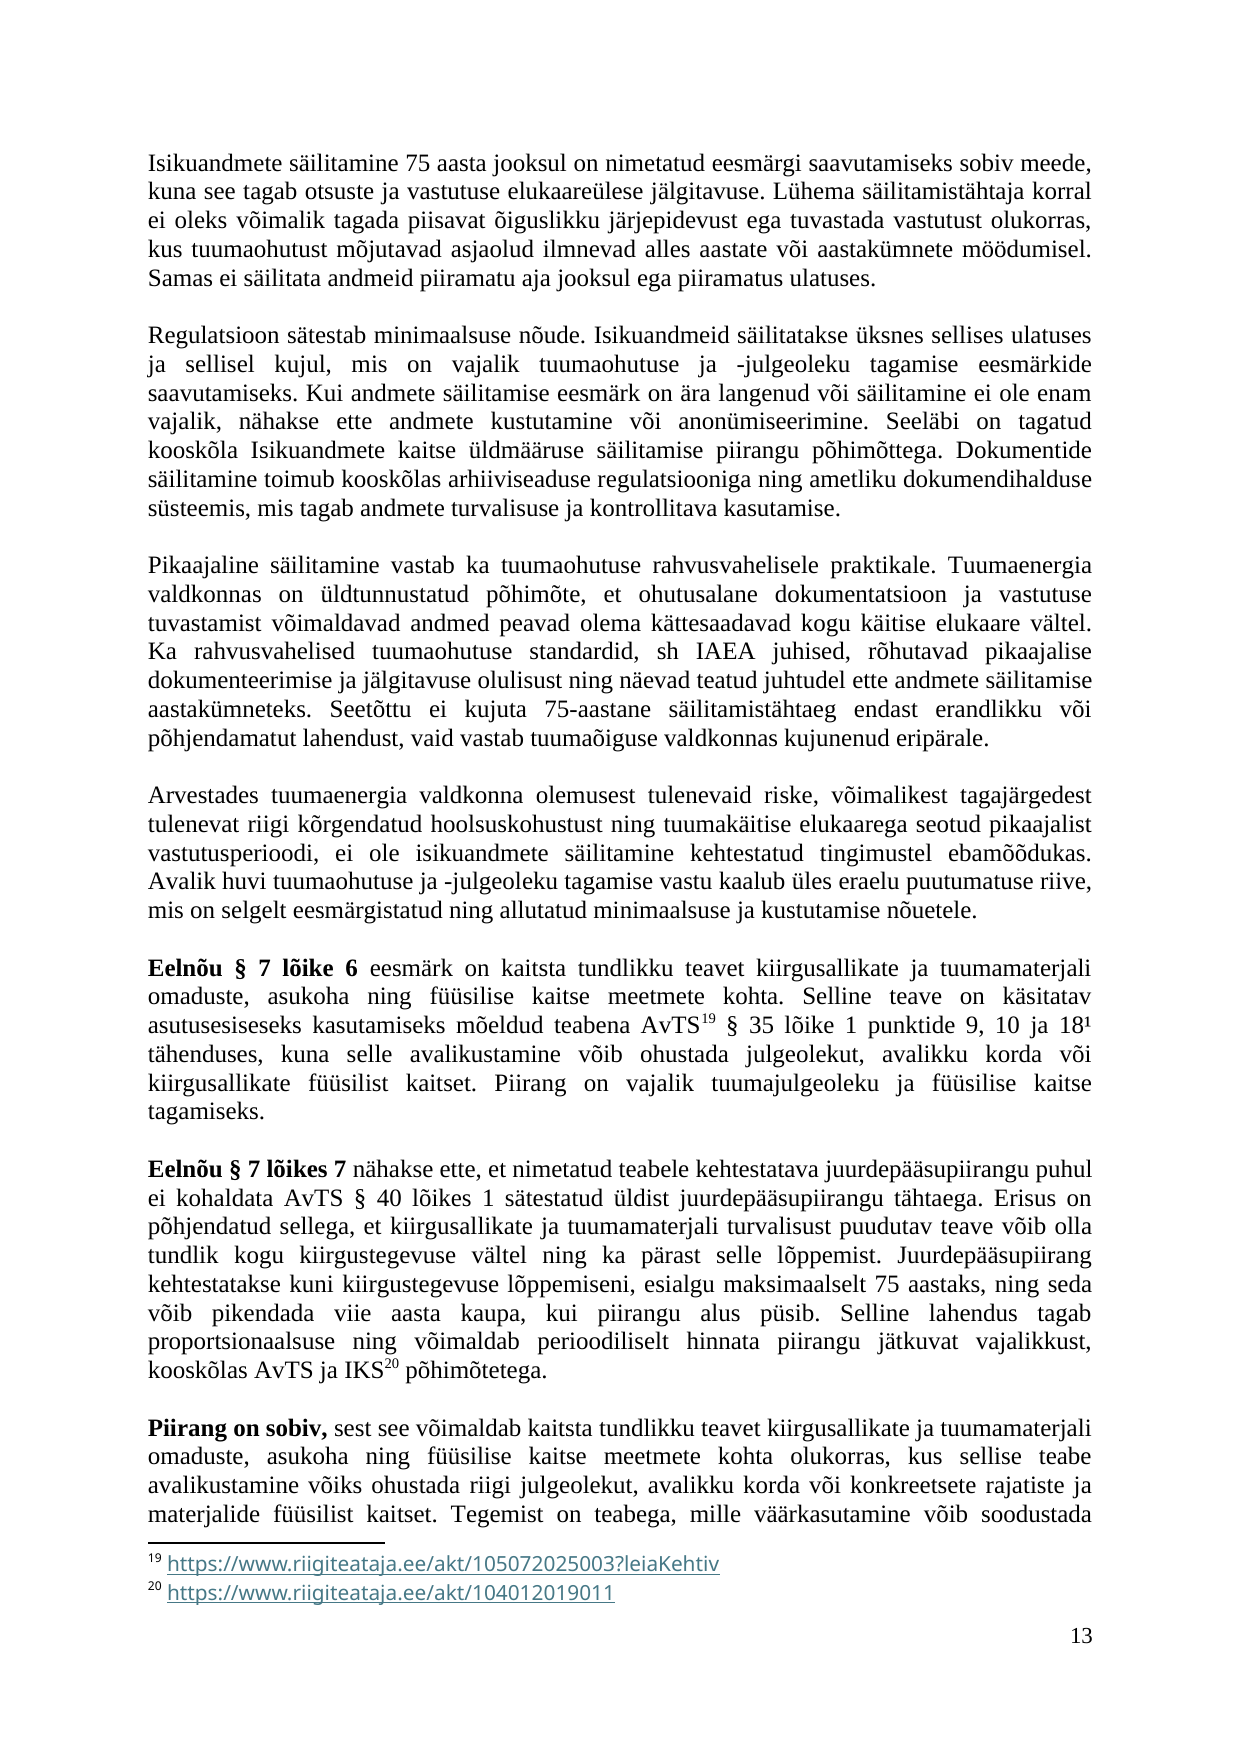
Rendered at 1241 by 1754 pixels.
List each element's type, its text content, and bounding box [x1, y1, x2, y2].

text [148, 1413, 1093, 1528]
text Arvestades tuumaenergia valdkonna olemusest tulenevaid riske, võimalikest tagajärgedest tulenevat riigi kõrgendatud hoolsuskohustust ning tuumakäitise elukaarega seotud pikaajalist vastutusperioodi, ei ole isikuandmete säilitamine kehtestatud tingimustel ebamõõdukas. Avalik huvi tuumaohutuse ja -julgeoleku tagamise vastu kaalub üles eraelu puutumatuse riive, mis on selgelt eesmärgistatud ning allutatud minimaalsuse ja kustutamise nõuetele. [148, 780, 1093, 924]
text Eelnõu § 7 lõikes 7 nähakse ette, et nimetatud teabele kehtestatava juurdepääsupiirangu puhul ei kohaldata AvTS § 40 lõikes 1 sätestatud üldist juurdepääsupiirangu tähtaega. Erisus on põhjendatud sellega, et kiirgusallikate ja tuumamaterjali turvalisust puudutav teave võib olla tundlik kogu kiirgustegevuse vältel ning ka pärast selle lõppemist. Juurdepääsupiirang kehtestatakse kuni kiirgustegevuse lõppemiseni, esialgu maksimaalselt 75 aastaks, ning seda võib pikendada viie aasta kaupa, kui piirangu alus püsib. Selline lahendus tagab proportsionaalsuse ning võimaldab perioodiliselt hinnata piirangu jätkuvat vajalikkust, kooskõlas AvTS ja IKS põhimõtetega. [148, 1154, 1093, 1384]
text Eelnõu § 7 lõike 6 eesmärk on kaitsta tundlikku teavet kiirgusallikate ja tuumamaterjali omaduste, asukoha ning füüsilise kaitse meetmete kohta. Selline teave on käsitatav asutusesiseseks kasutamiseks mõeldud teabena AvTS § 35 lõike 1 punktide 9, 10 ja 18¹ tähenduses, kuna selle avalikustamine võib ohustada julgeolekut, avalikku korda või kiirgusallikate füüsilist kaitset. Piirang on vajalik tuumajulgeoleku ja füüsilise kaitse tagamiseks. [148, 953, 1093, 1125]
text Regulatsioon sätestab minimaalsuse nõude. Isikuandmeid säilitatakse üksnes sellises ulatuses ja sellisel kujul, mis on vajalik tuumaohutuse ja -julgeoleku tagamise eesmärkide saavutamiseks. Kui andmete säilitamise eesmärk on ära langenud või säilitamine ei ole enam vajalik, nähakse ette andmete kustutamine või anonümiseerimine. Seeläbi on tagatud kooskõla Isikuandmete kaitse üldmääruse säilitamise piirangu põhimõttega. Dokumentide säilitamine toimub kooskõlas arhiiviseaduse regulatsiooniga ning ametliku dokumendihalduse süsteemis, mis tagab andmete turvalisuse ja kontrollitava kasutamise. [148, 320, 1093, 521]
text Isikuandmete säilitamine 75 aasta jooksul on nimetatud eesmärgi saavutamiseks sobiv meede, kuna see tagab otsuste ja vastutuse elukaareülese jälgitavuse. Lühema säilitamistähtaja korral ei oleks võimalik tagada piisavat õiguslikku järjepidevust ega tuvastada vastutust olukorras, kus tuumaohutust mõjutavad asjaolud ilmnevad alles aastate või aastakümnete möödumisel. Samas ei säilitata andmeid piiramatu aja jooksul ega piiramatus ulatuses. [148, 148, 1093, 291]
text Pikaajaline säilitamine vastab ka tuumaohutuse rahvusvahelisele praktikale. Tuumaenergia valdkonnas on üldtunnustatud põhimõte, et ohutusalane dokumentatsioon ja vastutuse tuvastamist võimaldavad andmed peavad olema kättesaadavad kogu käitise elukaare vältel. Ka rahvusvahelised tuumaohutuse standardid, sh IAEA juhised, rõhutavad pikaajalise dokumenteerimise ja jälgitavuse olulisust ning näevad teatud juhtudel ette andmete säilitamise aastakümneteks. Seetõttu ei kujuta 75-aastane säilitamistähtaeg endast erandlikku või põhjendamatut lahendust, vaid vastab tuumaõiguse valdkonnas kujunenud eripärale. [148, 550, 1093, 751]
